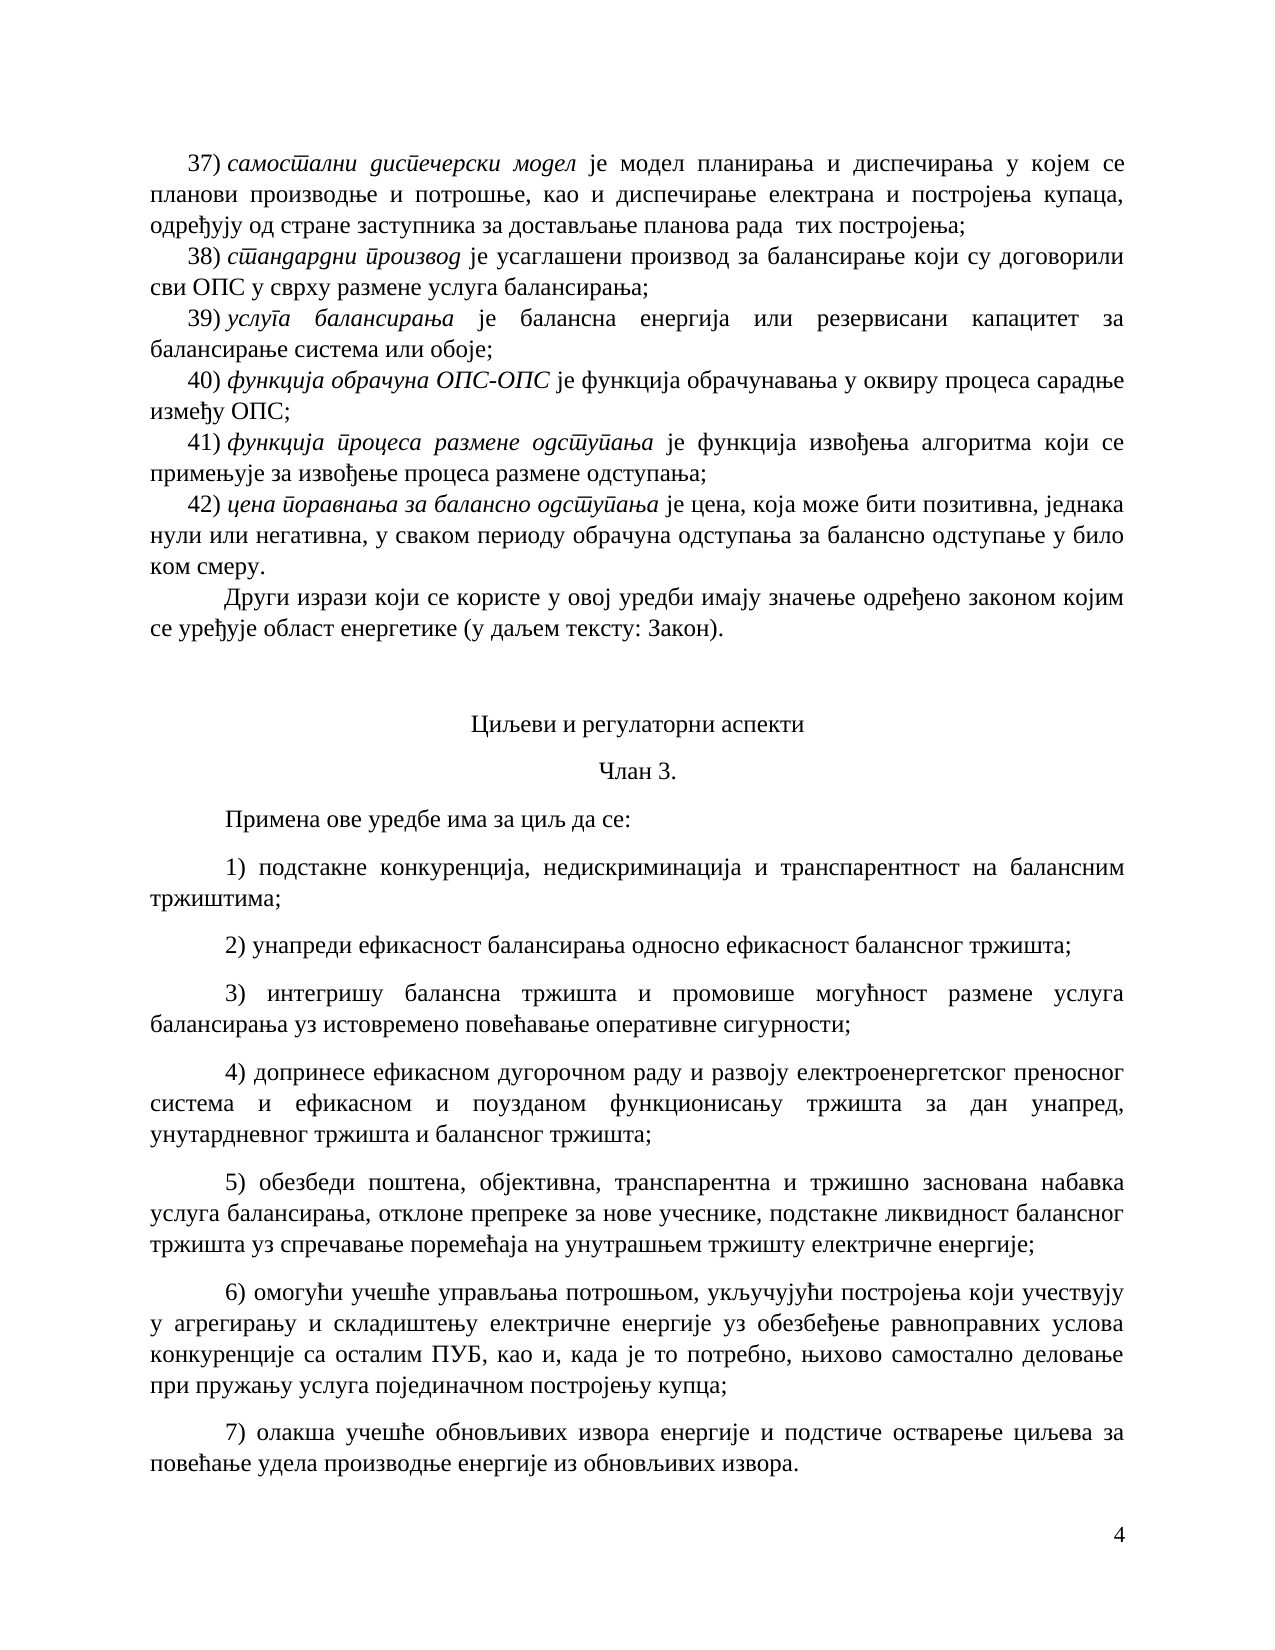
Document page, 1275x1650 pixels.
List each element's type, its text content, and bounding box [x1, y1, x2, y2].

list цена поравнања за балансно одступања је цена, која може бити позитивна, једнака нули или негативна, у сваком периоду обрачуна одступања за балансно одступање у било ком смеру. [150, 489, 1125, 580]
list услуга балансирања је балансна енергија или резервисани капацитет за балансирање система или обоје; [150, 303, 1125, 363]
list стандардни производ је усаглашени производ за балансирање који су договорили сви ОПС у сврху разменe услуга балансирања; [150, 241, 1125, 301]
list Други изрази који се користе у овој уредби имају значење одређено законом којим се уређује област енергетике (у даљем тексту: Закон). [150, 582, 1125, 642]
text 4) допринесе ефикасном дугорочном раду и развоју електроенергетског преносног система и ефикасном и поузданом функционисању тржишта за дан унапред, унутардневног тржишта и балансног тржишта; [150, 1057, 1125, 1148]
list самостални диспечерски модел је модел планирања и диспечирања у којем се планови производње и потрошње, као и диспечирање електрана и постројења купаца, одређују од стране заступника за достављање планова рада тих постројења; [150, 148, 1125, 238]
text Примена ове уредбе има за циљ да се: [150, 804, 1125, 833]
text 3) интегришу балансна тржишта и промовишe могућност размене услуга балансирања уз истовремено повећавање оперативне сигурности; [150, 978, 1125, 1038]
text Циљеви и регулаторни аспекти [150, 709, 1125, 737]
list функција процеса размене одступања је функција извођења алгоритма који се примењује за извођење процеса размене одступања; [150, 427, 1125, 487]
text Члан 3. [150, 756, 1125, 785]
text 6) омогући учешће управљања потрошњом, укључујући постројења који учествују у агрегирању и складиштењу електричне енергије уз обезбеђење равноправних услова конкуренције са осталим ПУБ, као и, када је то потребно, њихово самостално деловање при пружању услуга појединачном постројењу купца; [150, 1277, 1125, 1398]
list функција обрачуна ОПС-ОПС је функција обрачунавања у оквиру процеса сарадње између ОПС; [150, 365, 1125, 425]
text 7) олакша учешће обновљивих извора енергије и подстиче остварење циљева за повећање удела производње енергије из обновљивих извора. [150, 1417, 1125, 1477]
text 1) подстакне конкуренција, недискриминација и транспарентност на балансним тржиштима; [150, 852, 1125, 912]
text 5) обезбеди поштена, објективна, транспарентна и тржишно заснована набавка услуга балансирања, отклоне препреке за нове учеснике, подстакне ликвидност балансног тржишта уз спречавање поремећаја на унутрашњем тржишту електричне енергије; [150, 1167, 1125, 1258]
text 2) унапреди ефикасност балансирања односно ефикасност балансног тржишта; [150, 931, 1125, 959]
